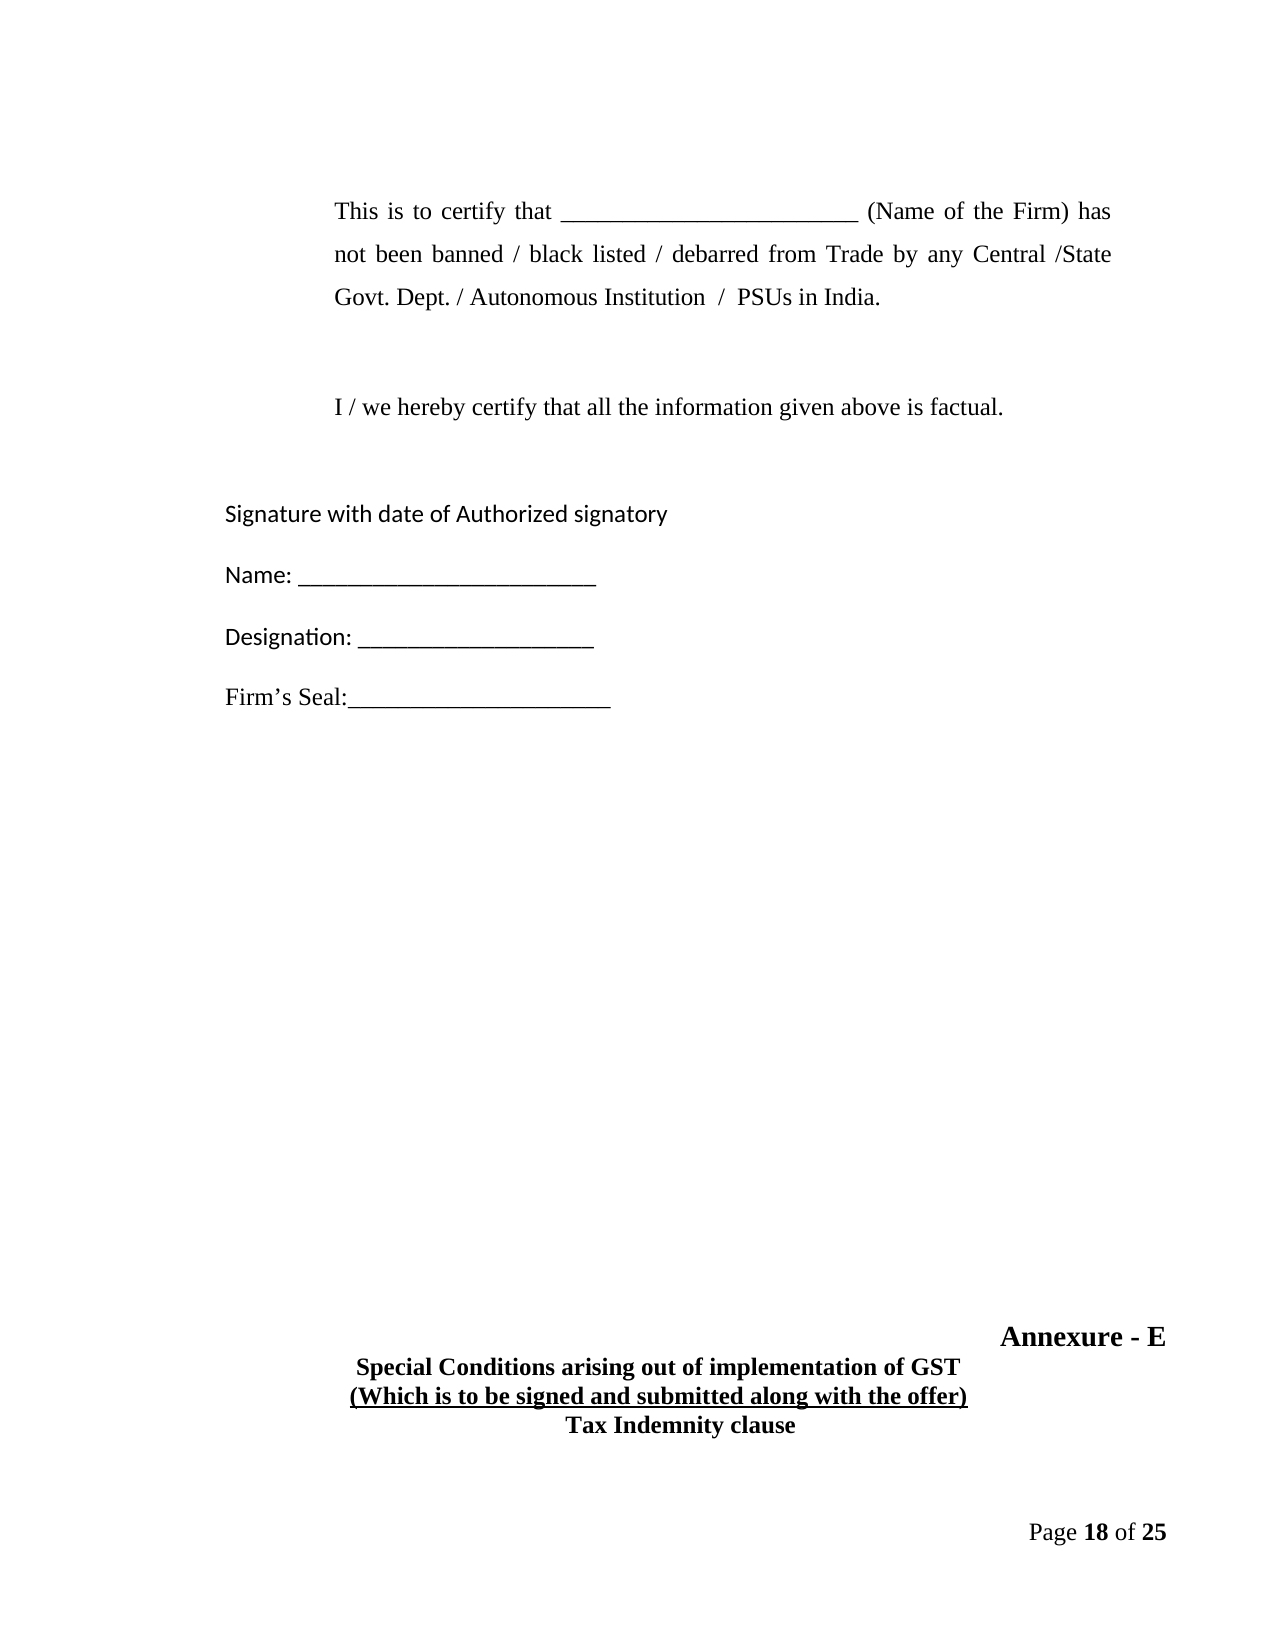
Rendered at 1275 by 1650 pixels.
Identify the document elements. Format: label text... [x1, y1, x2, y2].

text Tax Indemnity clause [194, 1410, 1167, 1439]
text Annexure - E [150, 1319, 1167, 1352]
text Special Conditions arising out of implementation of GST [150, 1352, 1167, 1381]
text Firm’s Seal:_____________________ [150, 682, 1167, 710]
text Designation: ___________________ [150, 621, 1167, 651]
text Signature with date of Authorized signatory [150, 498, 1167, 529]
text I / we hereby certify that all the information given above is factual. [334, 392, 1112, 421]
text Name: ________________________ [150, 559, 1167, 590]
text (Which is to be signed and submitted along with the offer) [150, 1381, 1167, 1410]
text This is to certify that ________________________ (Name of the Firm) has not been banned / black listed / debarred from Trade by any Central /State Govt. Dept. / Autonomous Institution / PSUs in India. [334, 196, 1112, 311]
